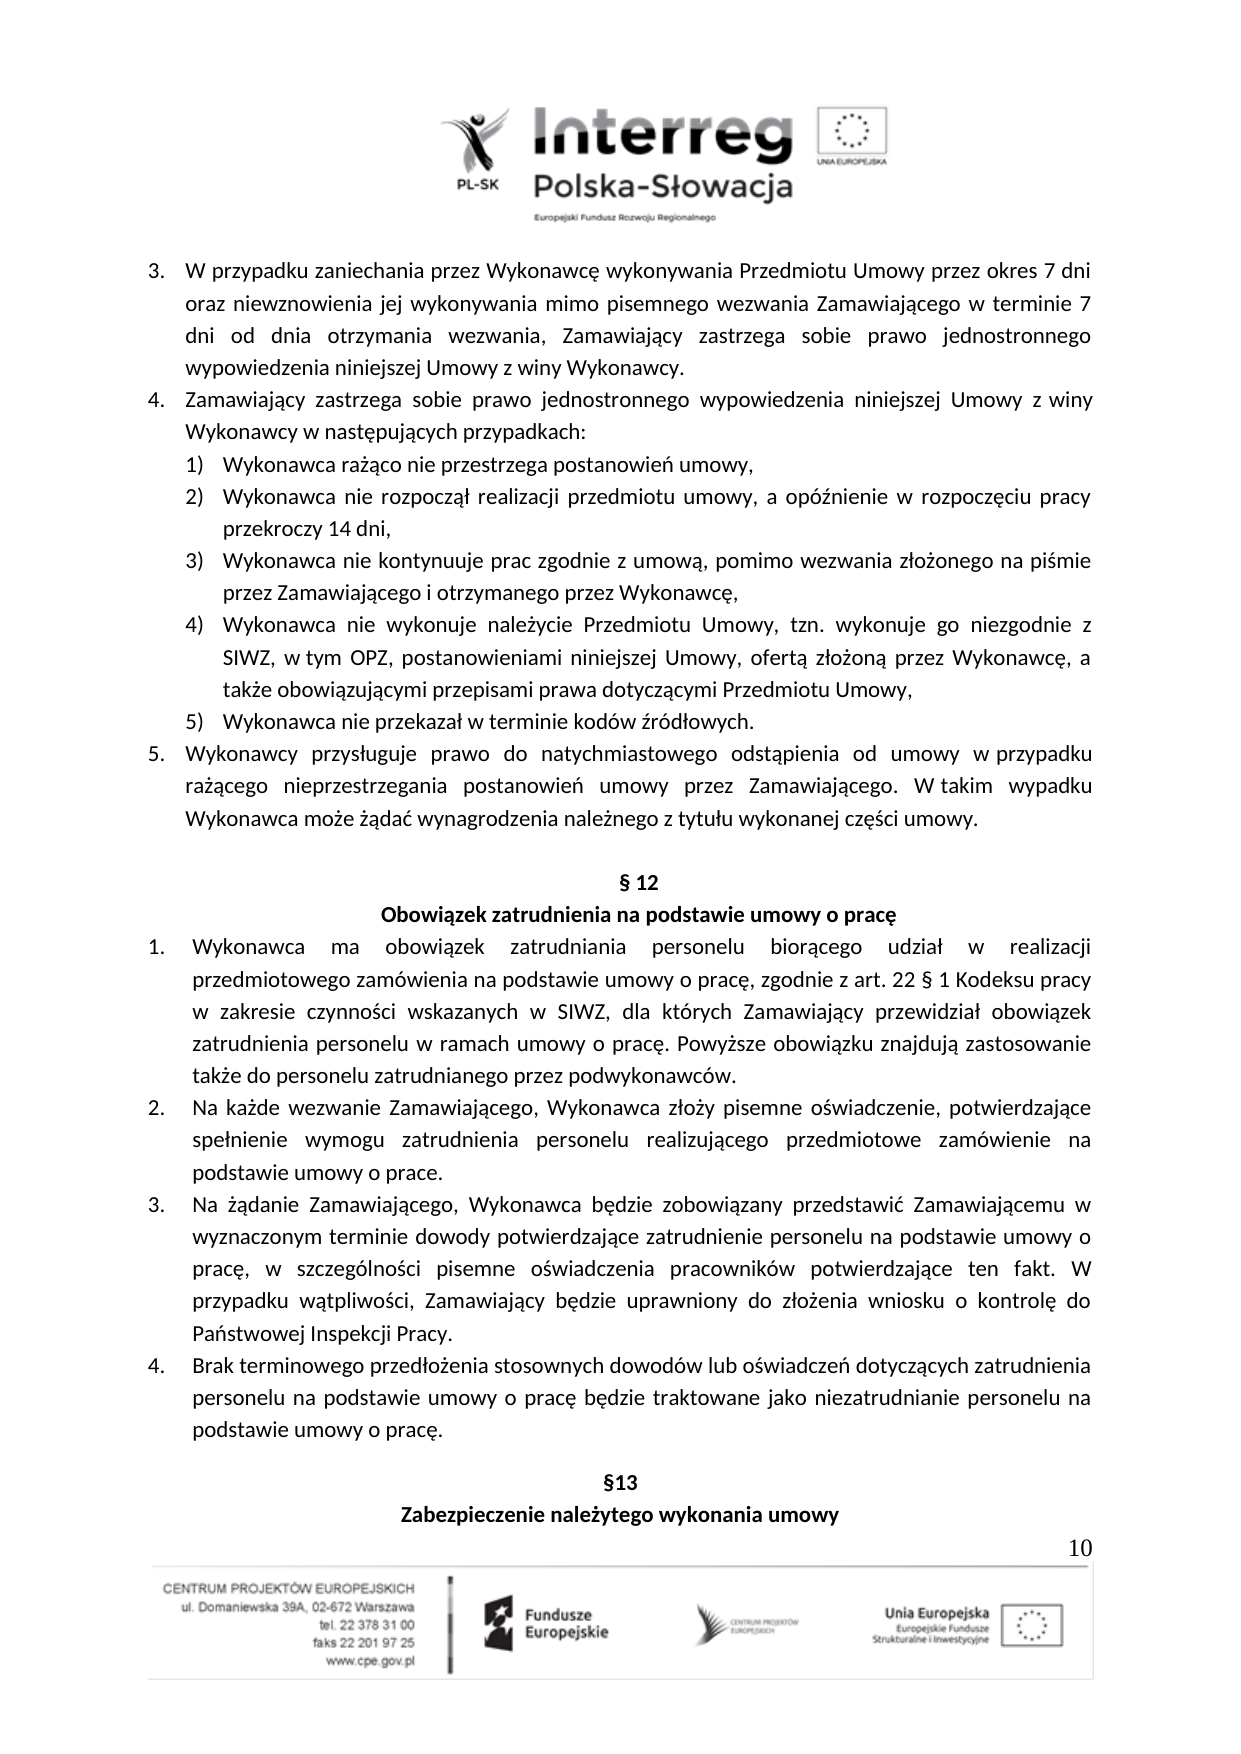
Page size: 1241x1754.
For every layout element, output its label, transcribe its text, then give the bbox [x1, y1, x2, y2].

list Obowiązek zatrudnienia na podstawie umowy o pracę [185, 900, 1093, 928]
list Brak terminowego przedłożenia stosownych dowodów lub oświadczeń dotyczących zatrudnienia personelu na podstawie umowy o pracę będzie traktowane jako niezatrudnianie personelu na podstawie umowy o pracę. [148, 1351, 1093, 1443]
list Na każde wezwanie Zamawiającego, Wykonawca złoży pisemne oświadczenie, potwierdzające spełnienie wymogu zatrudnienia personelu realizującego przedmiotowe zamówienie na podstawie umowy o prace. [148, 1093, 1093, 1186]
list Na żądanie Zamawiającego, Wykonawca będzie zobowiązany przedstawić Zamawiającemu w wyznaczonym terminie dowody potwierdzające zatrudnienie personelu na podstawie umowy o pracę, w szczególności pisemne oświadczenia pracowników potwierdzające ten fakt. W przypadku wątpliwości, Zamawiający będzie uprawniony do złożenia wniosku o kontrolę do Państwowej Inspekcji Pracy. [148, 1190, 1093, 1347]
list Wykonawca nie przekazał w terminie kodów źródłowych. [185, 707, 1093, 735]
list Zamawiający zastrzega sobie prawo jednostronnego wypowiedzenia niniejszej Umowy z winy Wykonawcy w następujących przypadkach: [148, 385, 1093, 446]
list Wykonawca nie kontynuuje prac zgodnie z umową, pomimo wezwania złożonego na piśmie przez Zamawiającego i otrzymanego przez Wykonawcę, [185, 546, 1093, 606]
picture [147, 1561, 1095, 1681]
list Wykonawca nie wykonuje należycie Przedmiotu Umowy, tzn. wykonuje go niezgodnie z SIWZ, w tym OPZ, postanowieniami niniejszej Umowy, ofertą złożoną przez Wykonawcę, a także obowiązującymi przepisami prawa dotyczącymi Przedmiotu Umowy, [185, 611, 1093, 703]
list Wykonawca ma obowiązek zatrudniania personelu biorącego udział w realizacji przedmiotowego zamówienia na podstawie umowy o pracę, zgodnie z art. 22 § 1 Kodeksu pracy w zakresie czynności wskazanych w SIWZ, dla których Zamawiający przewidział obowiązek zatrudnienia personelu w ramach umowy o pracę. Powyższe obowiązku znajdują zastosowanie także do personelu zatrudnianego przez podwykonawców. [148, 932, 1093, 1089]
list W przypadku zaniechania przez Wykonawcę wykonywania Przedmiotu Umowy przez okres 7 dni oraz niewznowienia jej wykonywania mimo pisemnego wezwania Zamawiającego w terminie 7 dni od dnia otrzymania wezwania, Zamawiający zastrzega sobie prawo jednostronnego wypowiedzenia niniejszej Umowy z winy Wykonawcy. [148, 257, 1093, 381]
text Zabezpieczenie należytego wykonania umowy [148, 1501, 1093, 1528]
list § 12 [185, 868, 1093, 896]
text §13 [148, 1468, 1093, 1496]
picture [406, 73, 923, 257]
list Wykonawcy przysługuje prawo do natychmiastowego odstąpienia od umowy w przypadku rażącego nieprzestrzegania postanowień umowy przez Zamawiającego. W takim wypadku Wykonawca może żądać wynagrodzenia należnego z tytułu wykonanej części umowy. [148, 739, 1093, 832]
list Wykonawca rażąco nie przestrzega postanowień umowy, [185, 450, 1093, 478]
list Wykonawca nie rozpoczął realizacji przedmiotu umowy, a opóźnienie w rozpoczęciu pracy przekroczy 14 dni, [185, 482, 1093, 542]
